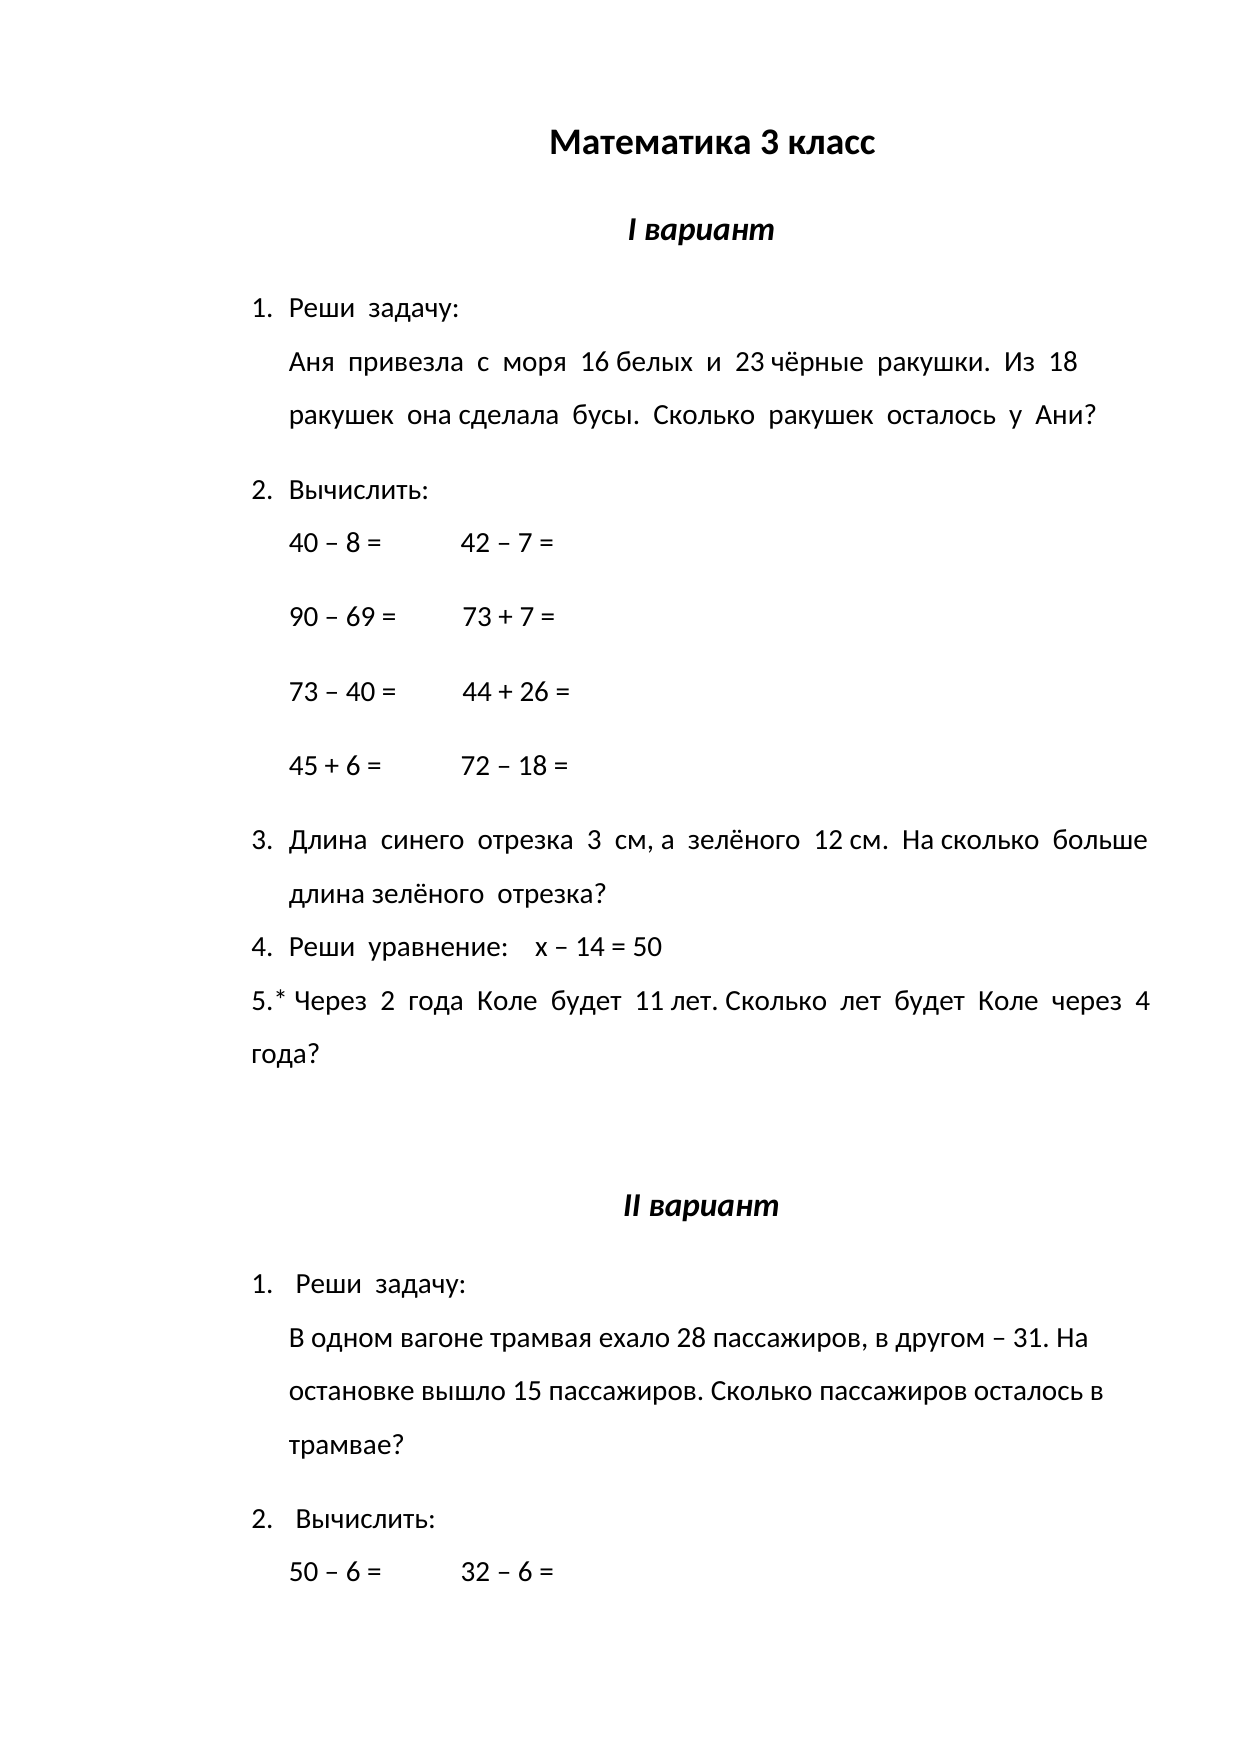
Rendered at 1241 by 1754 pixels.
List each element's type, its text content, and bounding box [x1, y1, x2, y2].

text 5.* Через 2 года Коле будет 11 лет. Сколько лет будет Коле через 4 года? [251, 982, 1152, 1071]
text Математика 3 класс [177, 118, 1152, 164]
list Реши уравнение: x – 14 = 50 [251, 928, 1152, 964]
list Вычислить: [251, 471, 1152, 506]
text Аня привезла с моря 16 белых и 23 чёрные ракушки. Из 18 ракушек она сделала бусы. Сколько ракушек осталось у Ани? [288, 343, 1152, 432]
text II вариант [177, 1183, 1152, 1224]
list Длина синего отрезка 3 см, а зелёного 12 см. На сколько больше длина зелёного отрезка? [251, 821, 1152, 910]
text 50 – 6 = 32 – 6 = [288, 1553, 1152, 1589]
list Вычислить: [251, 1500, 1152, 1536]
list Реши задачу: [251, 1265, 1152, 1301]
text 90 – 69 = 73 + 7 = [288, 598, 1152, 634]
text 40 – 8 = 42 – 7 = [288, 524, 1152, 560]
text В одном вагоне трамвая ехало 28 пассажиров, в другом – 31. На остановке вышло 15 пассажиров. Сколько пассажиров осталось в трамвае? [288, 1319, 1152, 1461]
text 45 + 6 = 72 – 18 = [288, 747, 1152, 783]
text 73 – 40 = 44 + 26 = [288, 673, 1152, 708]
list Реши задачу: [251, 289, 1152, 325]
text I вариант [177, 208, 1152, 248]
